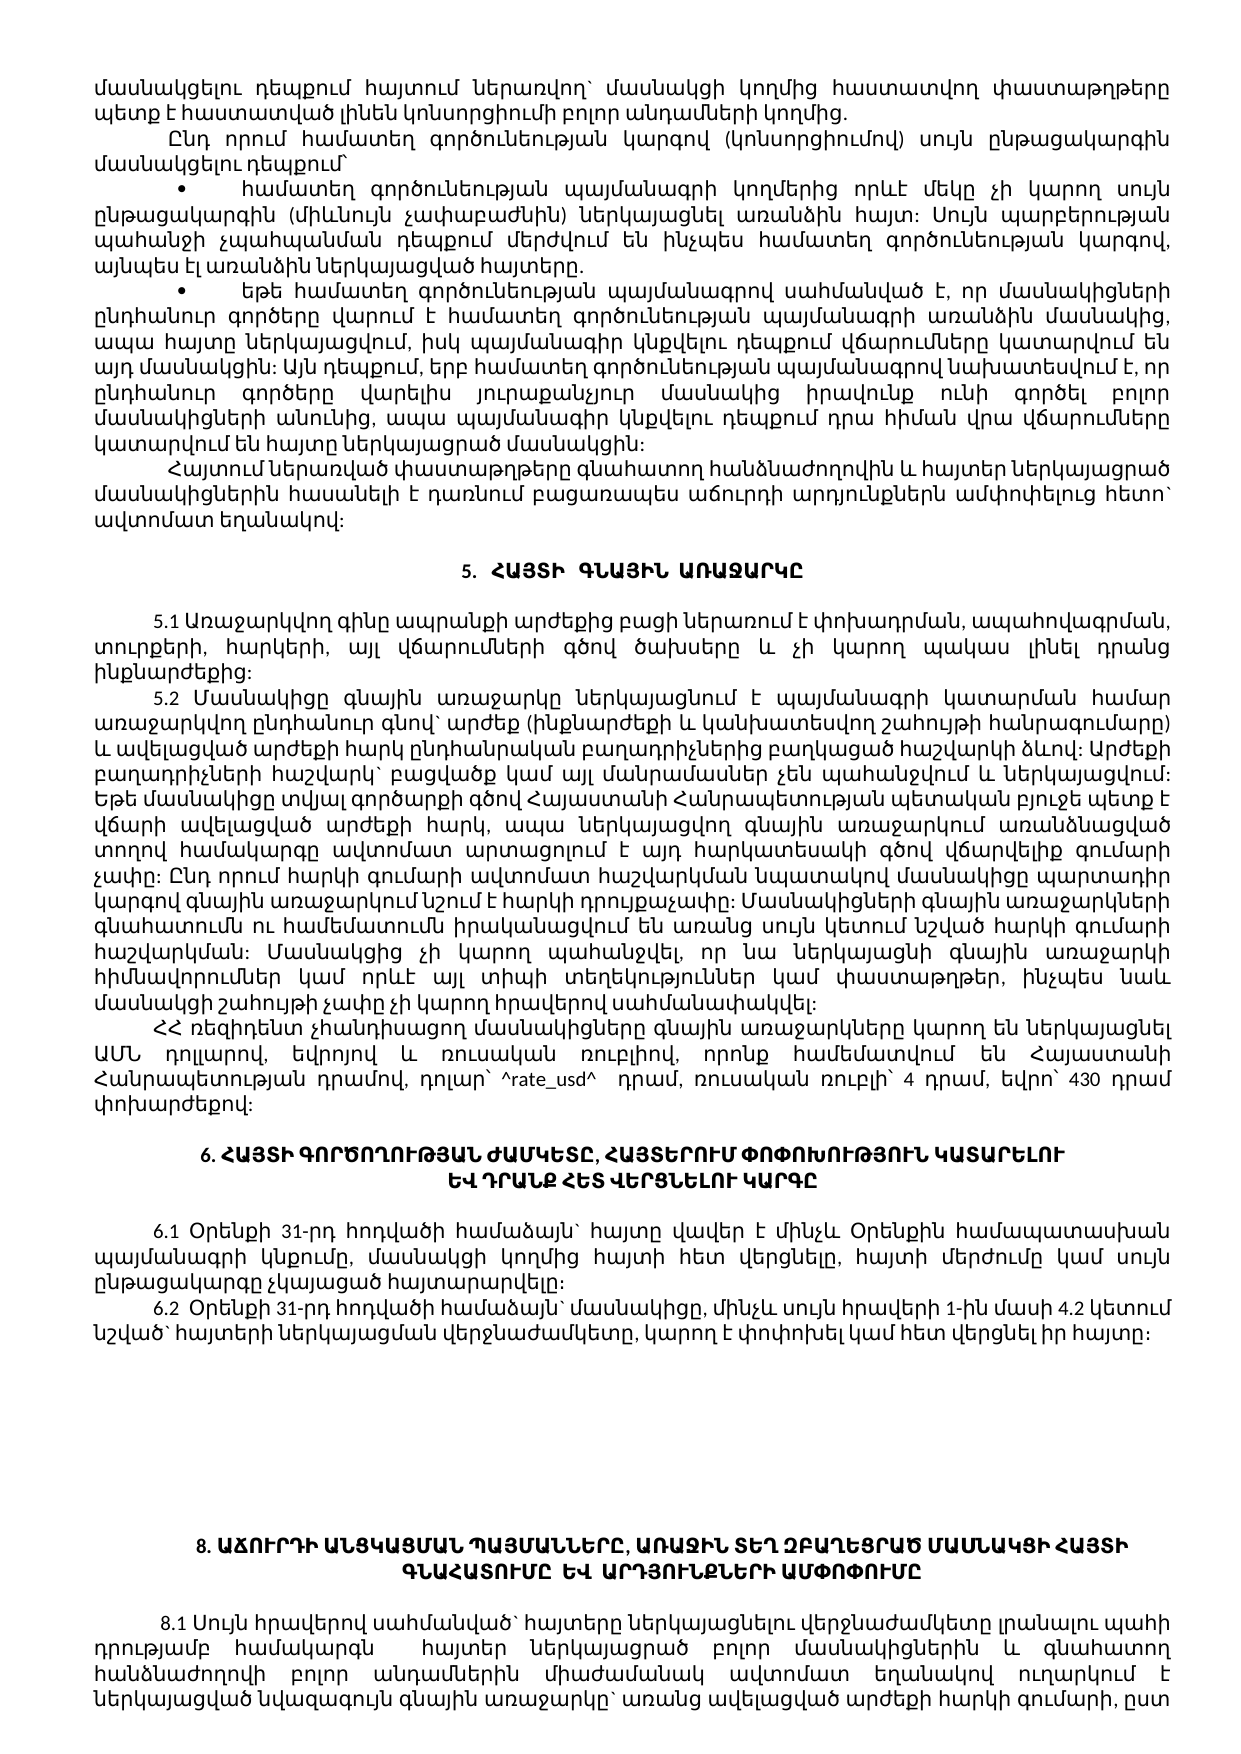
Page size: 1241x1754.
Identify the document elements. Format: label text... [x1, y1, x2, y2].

list համատեղ գործունեության պայմանագրի կողմերից որևէ մեկը չի կարող սույն ընթացակարգին (միևնույն չափաբաժնին) ներկայացնել առանձին հայտ: Սույն պարբերության պահանջի չպահպանման դեպքում մերժվում են ինչպես համատեղ գործունեության կարգով, այնպես էլ առանձին ներկայացված հայտերը. [94, 177, 1171, 278]
text 5.1 Առաջարկվող գինը ապրանքի արժեքից բացի ներառում է փոխադրման, ապահովագրման, տուրքերի, հարկերի, այլ վճարումների գծով ծախսերը և չի կարող պակաս լինել դրանց ինքնարժեքից: [94, 609, 1171, 685]
text 6. ՀԱՅՏԻ ԳՈՐԾՈՂՈՒԹՅԱՆ ԺԱՄԿԵՏԸ, ՀԱՅՏԵՐՈՒՄ ՓՈՓՈԽՈՒԹՅՈՒՆ ԿԱՏԱՐԵԼՈՒ [94, 1142, 1171, 1168]
text ԳՆԱՀԱՏՈՒՄԸ ԵՎ ԱՐԴՅՈՒՆՔՆԵՐԻ ԱՄՓՈՓՈՒՄԸ [94, 1559, 1171, 1584]
text 5. ՀԱՅՏԻ ԳՆԱՅԻՆ ԱՌԱՋԱՐԿԸ [94, 558, 1171, 583]
text 6.2 Օրենքի 31-րդ հոդվածի համաձայն` մասնակիցը, մինչև սույն հրավերի 1-ին մասի 4.2 կետում նշված` հայտերի ներկայացման վերջնաժամկետը, կարող է փոփոխել կամ հետ վերցնել իր հայտը։ [94, 1295, 1171, 1346]
text ՀՀ ռեզիդենտ չհանդիսացող մասնակիցները գնային առաջարկները կարող են ներկայացնել ԱՄՆ դոլլարով, եվրոյով և ռուսական ռուբլիով, որոնք համեմատվում են Հայաստանի Հանրապետության դրամով, դոլար՝ ^rate_usd^ դրամ, ռուսական ռուբլի՝ 4 դրամ, եվրո՝ 430 դրամ փոխարժեքով: [94, 1015, 1171, 1117]
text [94, 75, 1171, 126]
text 8. ԱՃՈՒՐԴԻ ԱՆՑԿԱՑՄԱՆ ՊԱՅՄԱՆՆԵՐԸ, ԱՌԱՋԻՆ ՏԵՂ ԶԲԱՂԵՑՐԱԾ ՄԱՍՆԱԿՑԻ ՀԱՅՏԻ [94, 1534, 1171, 1559]
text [94, 1610, 1171, 1712]
text 6.1 Օրենքի 31-րդ հոդվածի համաձայն` հայտը վավեր է մինչև Օրենքին համապատասխան պայմանագրի կնքումը, մասնակցի կողմից հայտի հետ վերցնելը, հայտի մերժումը կամ սույն ընթացակարգը չկայացած հայտարարվելը։ [94, 1219, 1171, 1295]
text Ընդ որում համատեղ գործունեության կարգով (կոնսորցիումով) սույն ընթացակարգին մասնակցելու դեպքում՝ [94, 126, 1171, 177]
text Հայտում ներառված փաստաթղթերը գնահատող հանձնաժողովին և հայտեր ներկայացրած մասնակիցներին հասանելի է դառնում բացառապես աճուրդի արդյունքներն ամփոփելուց հետո` ավտոմատ եղանակով: [94, 456, 1171, 532]
text 5.2 Մասնակիցը գնային առաջարկը ներկայացնում է պայմանագրի կատարման համար առաջարկվող ընդհանուր գնով` արժեք (ինքնարժեքի և կանխատեսվող շահույթի հանրագումարը) և ավելացված արժեքի հարկ ընդհանրական բաղադրիչներից բաղկացած հաշվարկի ձևով: Արժեքի բաղադրիչների հաշվարկ` բացվածք կամ այլ մանրամասներ չեն պահանջվում և ներկայացվում: Եթե մասնակիցը տվյալ գործարքի գծով Հայաստանի Հանրապետության պետական բյուջե պետք է վճարի ավելացված արժեքի հարկ, ապա ներկայացվող գնային առաջարկում առանձնացված տողով համակարգը ավտոմատ արտացոլում է այդ հարկատեսակի գծով վճարվելիք գումարի չափը: Ընդ որում հարկի գումարի ավտոմատ հաշվարկման նպատակով մասնակիցը պարտադիր կարգով գնային առաջարկում նշում է հարկի դրույքաչափը: Մասնակիցների գնային առաջարկների գնահատումն ու համեմատումն իրականացվում են առանց սույն կետում նշված հարկի գումարի հաշվարկման: Մասնակցից չի կարող պահանջվել, որ նա ներկայացնի գնային առաջարկի հիմնավորումներ կամ որևէ այլ տիպի տեղեկություններ կամ փաստաթղթեր, ինչպես նաև մասնակցի շահույթի չափը չի կարող հրավերով սահմանափակվել: [94, 685, 1171, 1015]
text ԵՎ ԴՐԱՆՔ ՀԵՏ ՎԵՐՑՆԵԼՈՒ ԿԱՐԳԸ [94, 1168, 1171, 1193]
list եթե համատեղ գործունեության պայմանագրով սահմանված է, որ մասնակիցների ընդհանուր գործերը վարում է համատեղ գործունեության պայմանագրի առանձին մասնակից, ապա հայտը ներկայացվում, իսկ պայմանագիր կնքվելու դեպքում վճարումները կատարվում են այդ մասնակցին: Այն դեպքում, երբ համատեղ գործունեության պայմանագրով նախատեսվում է, որ ընդհանուր գործերը վարելիս յուրաքանչյուր մասնակից իրավունք ունի գործել բոլոր մասնակիցների անունից, ապա պայմանագիր կնքվելու դեպքում դրա հիման վրա վճարումները կատարվում են հայտը ներկայացրած մասնակցին: [94, 278, 1171, 456]
